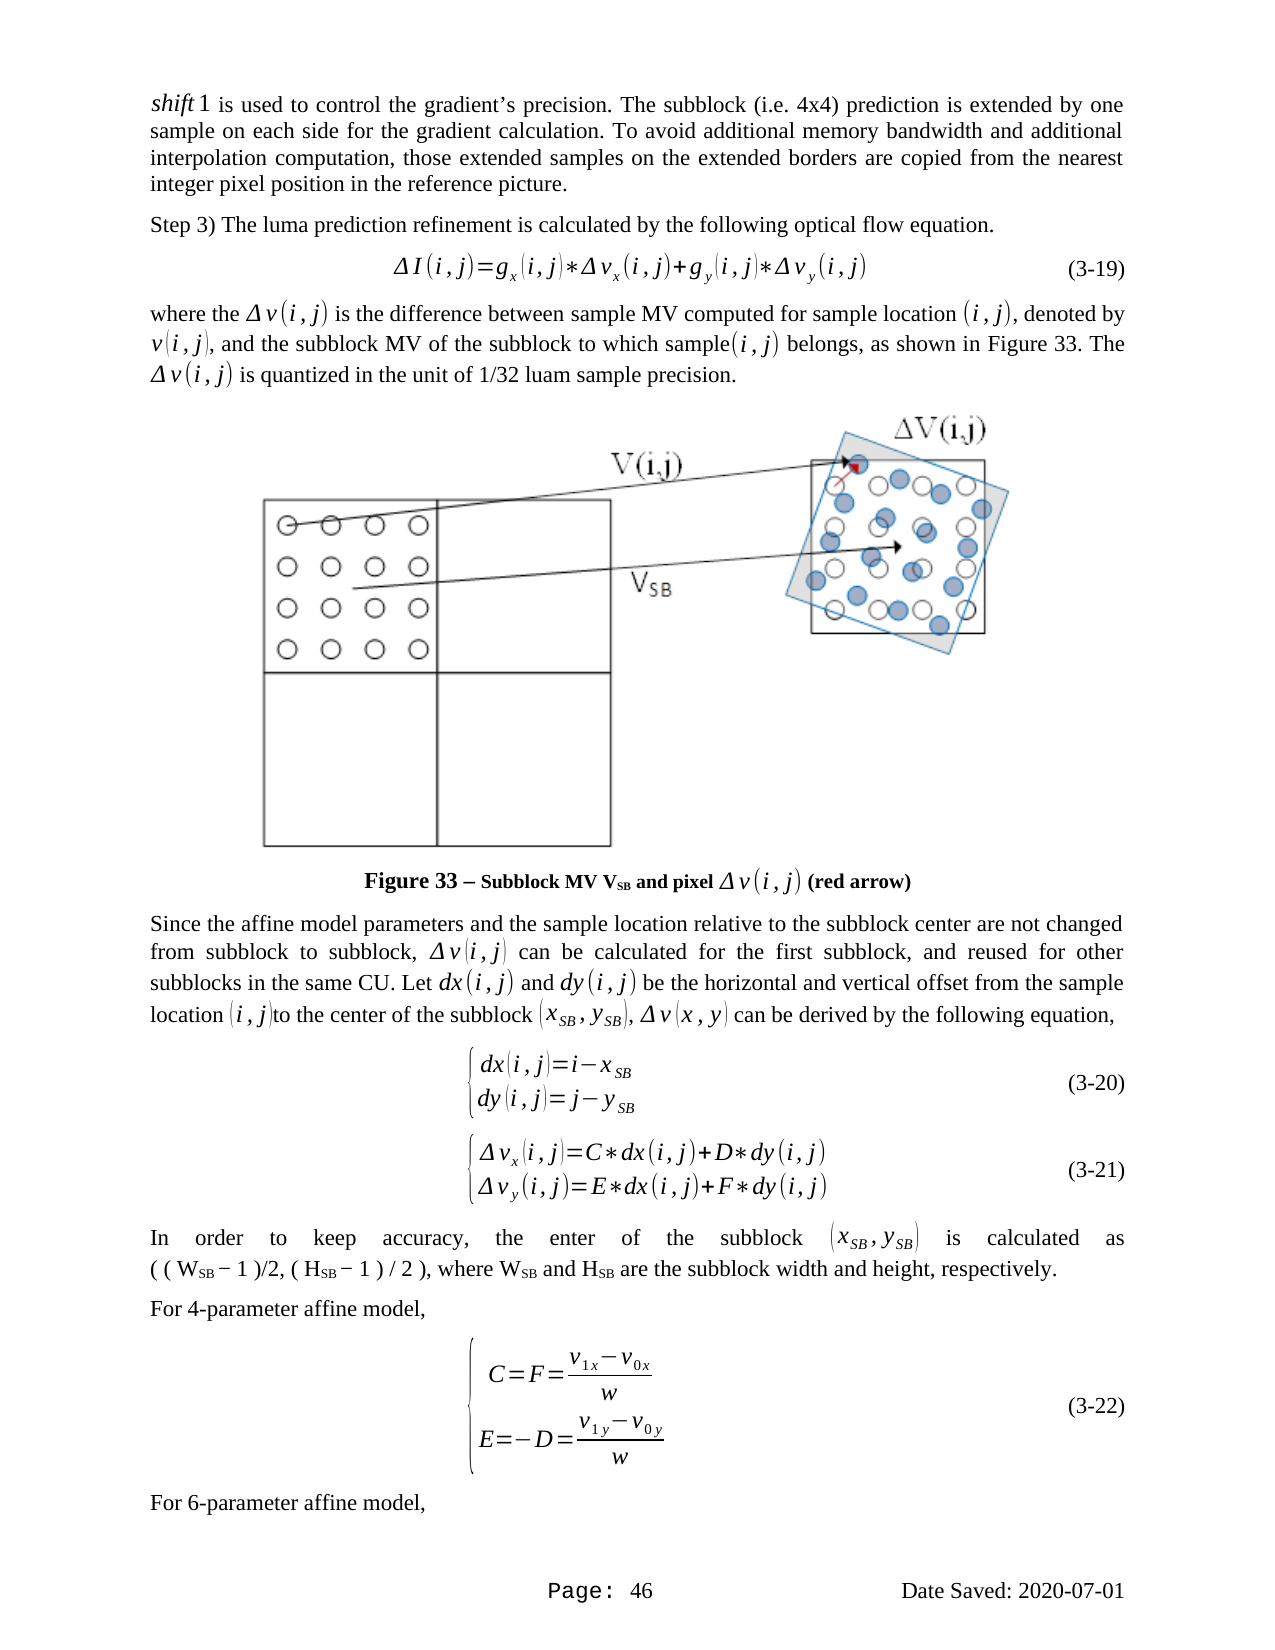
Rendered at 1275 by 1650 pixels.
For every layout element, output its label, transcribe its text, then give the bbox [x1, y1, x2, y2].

text For 4-parameter affine model, [150, 1296, 1125, 1322]
text Figure 33 – Subblock MV VSB and pixel (red arrow) [150, 866, 1125, 896]
text In order to keep accuracy, the enter of the subblock is calculated as ( ( WSB − 1 )/2, ( HSB − 1 ) / 2 ), where WSB and HSB are the subblock width and height, respectively. [150, 1220, 1125, 1281]
text Step 3) The luma prediction refinement is calculated by the following optical flow equation. [150, 211, 1125, 237]
picture [261, 403, 1014, 852]
text is used to control the gradient’s precision. The subblock (i.e. 4x4) prediction is extended by one sample on each side for the gradient calculation. To avoid additional memory bandwidth and additional interpolation computation, those extended samples on the extended borders are copied from the nearest integer pixel position in the reference picture. [150, 90, 1125, 197]
text (3-19) [150, 251, 1125, 284]
text (3-20) [150, 1046, 1125, 1119]
text (3-21) [150, 1133, 1125, 1206]
text (3-22) [150, 1336, 1125, 1475]
text Since the affine model parameters and the sample location relative to the subblock center are not changed from subblock to subblock, can be calculated for the first subblock, and reused for other subblocks in the same CU. Let and be the horizontal and vertical offset from the sample location to the center of the subblock , can be derived by the following equation, [150, 910, 1125, 1031]
text where the is the difference between sample MV computed for sample location , denoted by , and the subblock MV of the subblock to which sample belongs, as shown in Figure 33. The is quantized in the unit of 1/32 luam sample precision. [150, 298, 1125, 389]
text For 6-parameter affine model, [150, 1489, 1125, 1516]
